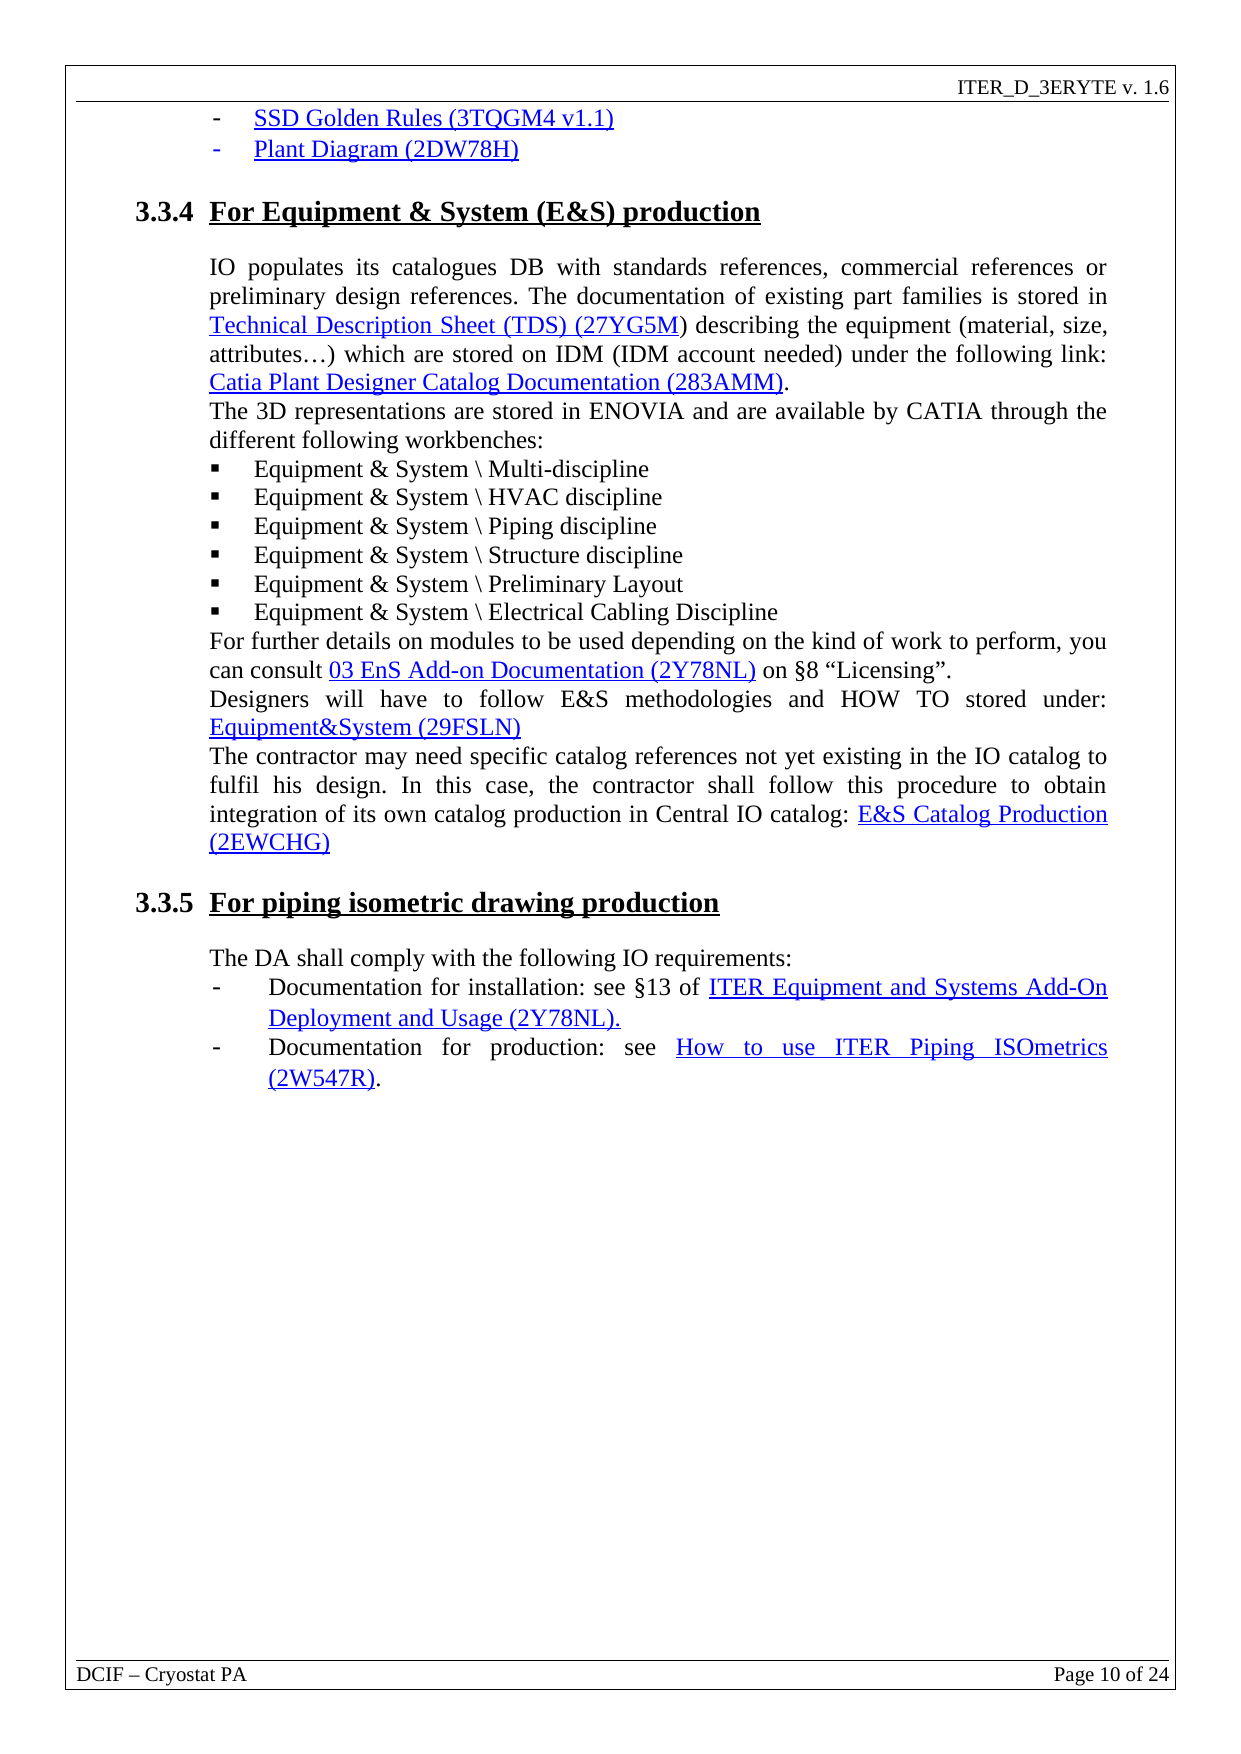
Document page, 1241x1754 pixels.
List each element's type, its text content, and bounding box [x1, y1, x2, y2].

list Documentation for installation: see §13 of ITER Equipment and Systems Add-On Deployment and Usage (2Y78NL). [209, 972, 1108, 1032]
list Equipment & System \ Electrical Cabling Discipline [209, 597, 1108, 626]
text The contractor may need specific catalog references not yet existing in the IO catalog to fulfil his design. In this case, the contractor shall follow this procedure to obtain integration of its own catalog production in Central IO catalog: E&S Catalog Production (2EWCHG) [209, 741, 1108, 856]
list Equipment & System \ HVAC discipline [209, 482, 1108, 511]
list SSD Golden Rules (3TQGM4 v1.1) [209, 103, 1108, 134]
text Designers will have to follow E&S methodologies and HOW TO stored under: Equipment&System (29FSLN) [209, 684, 1108, 741]
list Plant Diagram (2DW78H) [209, 134, 1108, 165]
list Equipment & System \ Preliminary Layout [209, 569, 1108, 597]
text The DA shall comply with the following IO requirements: [150, 943, 1108, 972]
text For further details on modules to be used depending on the kind of work to perform, you can consult 03 EnS Add-on Documentation (2Y78NL) on §8 “Licensing”. [209, 626, 1108, 684]
text The 3D representations are stored in ENOVIA and are available by CATIA through the different following workbenches: [209, 396, 1108, 454]
list Equipment & System \ Multi-discipline [209, 454, 1108, 482]
text IO populates its catalogues DB with standards references, commercial references or preliminary design references. The documentation of existing part families is stored in Technical Description Sheet (TDS) (27YG5M) describing the equipment (material, size, attributes…) which are stored on IDM (IDM account needed) under the following link: Catia Plant Designer Catalog Documentation (283AMM). [209, 252, 1108, 396]
list Equipment & System \ Piping discipline [209, 511, 1108, 540]
list Equipment & System \ Structure discipline [209, 540, 1108, 569]
subtitle For piping isometric drawing production [135, 885, 1108, 918]
subtitle For Equipment & System (E&S) production [135, 194, 1108, 227]
list Documentation for production: see How to use ITER Piping ISOmetrics (2W547R). [209, 1032, 1108, 1091]
